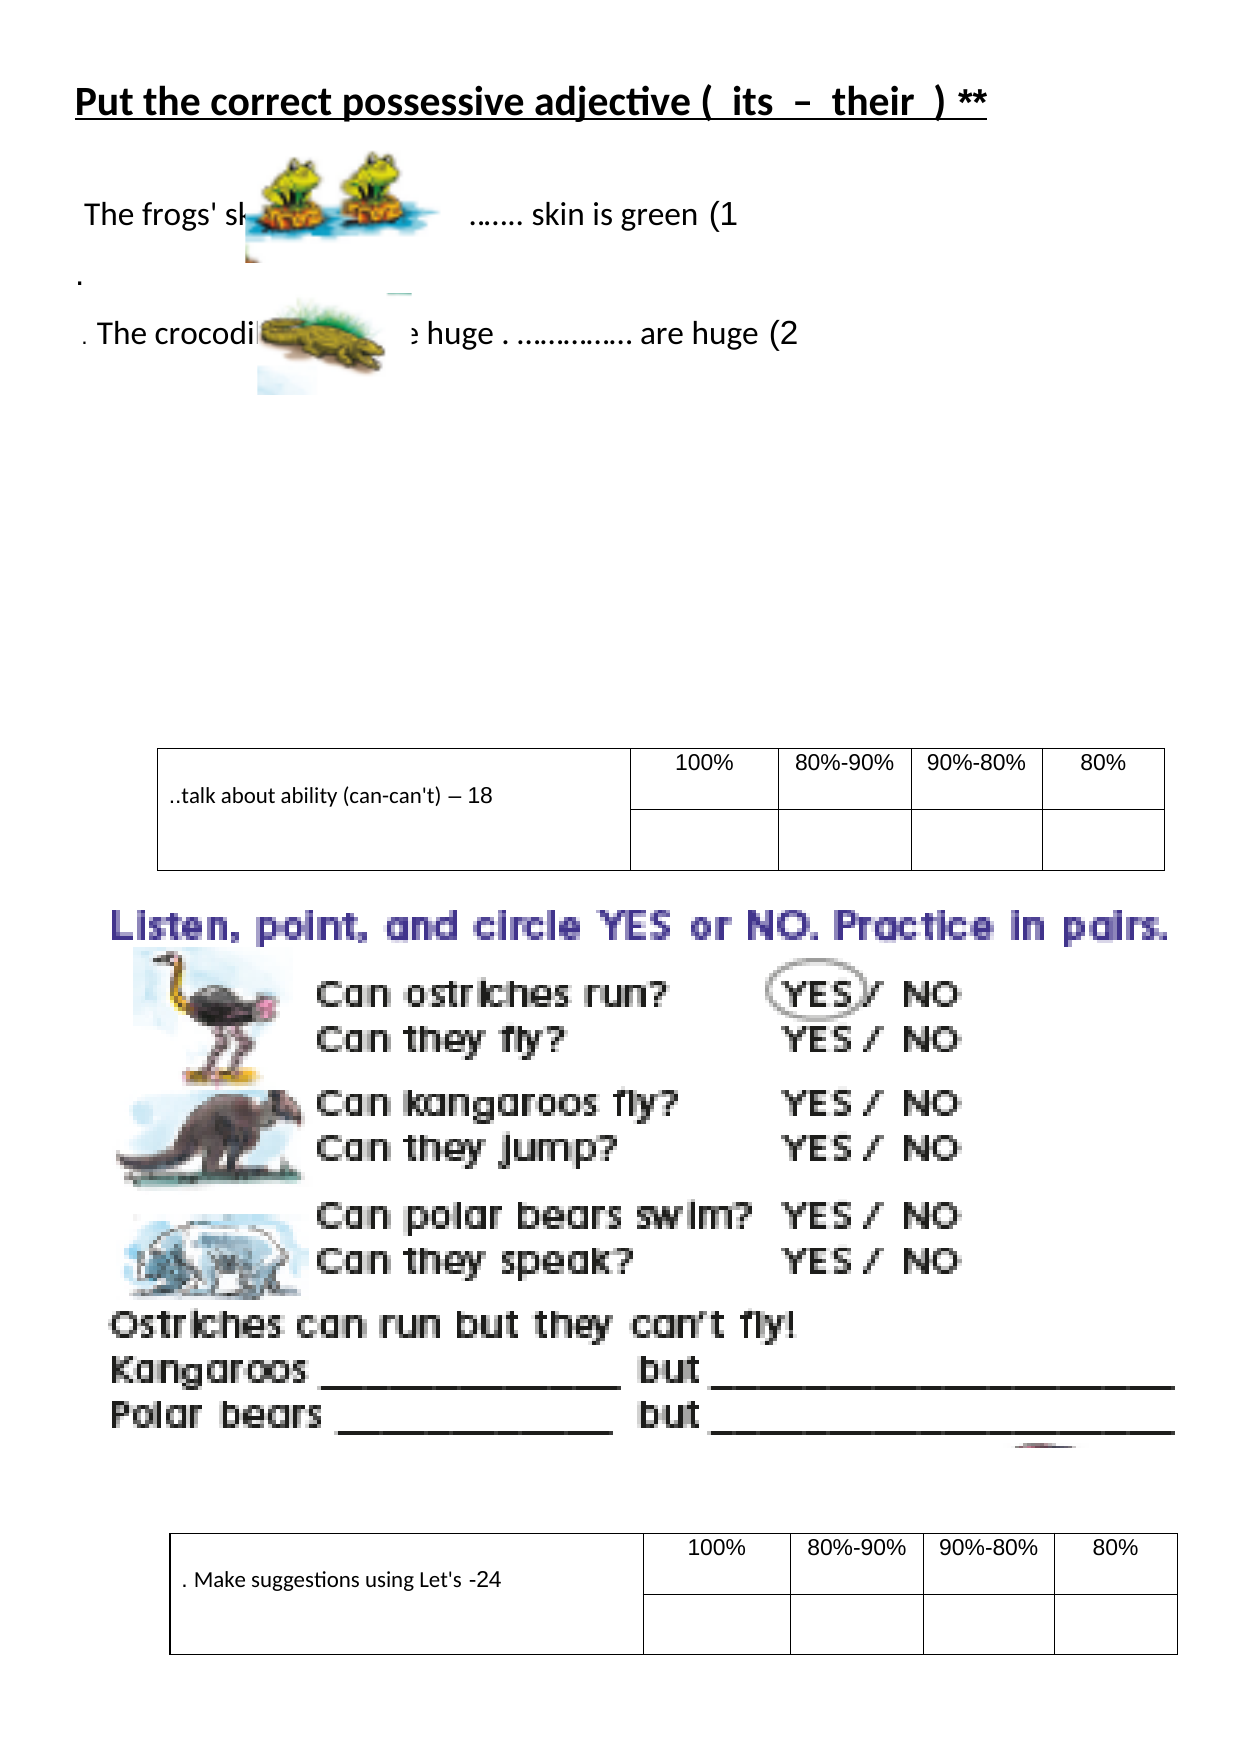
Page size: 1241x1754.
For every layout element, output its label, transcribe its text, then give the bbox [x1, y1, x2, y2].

table_cell [644, 1595, 790, 1654]
table_cell [1055, 1595, 1177, 1654]
text 1) The frogs' skin is green. ………….. skin is green [75, 193, 245, 234]
table_cell [924, 1595, 1054, 1654]
table_cell [1043, 810, 1164, 870]
table_header 80% [1055, 1534, 1177, 1594]
table_header 24- Make suggestions using Let's . [171, 1534, 643, 1654]
table_cell [791, 1595, 923, 1654]
table_cell [912, 810, 1042, 870]
table_header 80%-90% [924, 1534, 1054, 1594]
table_header 90%-80% [791, 1534, 923, 1594]
table_cell [779, 810, 911, 870]
table_header 80%-90% [912, 749, 1042, 809]
text . [75, 254, 1165, 292]
text 2) The crocodile's jaws are huge . …………… are huge . [75, 312, 257, 353]
text 1) The frogs' skin is green. ………….. skin is green [470, 193, 1165, 234]
text 2) The crocodile's jaws are huge . …………… are huge . [412, 312, 1165, 353]
table_header 90%-80% [779, 749, 911, 809]
table_header 100% [644, 1534, 790, 1594]
table_cell [631, 810, 778, 870]
table_header 18 – talk about ability (can-can't).. [158, 749, 630, 870]
table_header 100% [631, 749, 778, 809]
text ** Put the correct possessive adjective ( its – their ) [75, 75, 1165, 126]
table_header 80% [1043, 749, 1164, 809]
